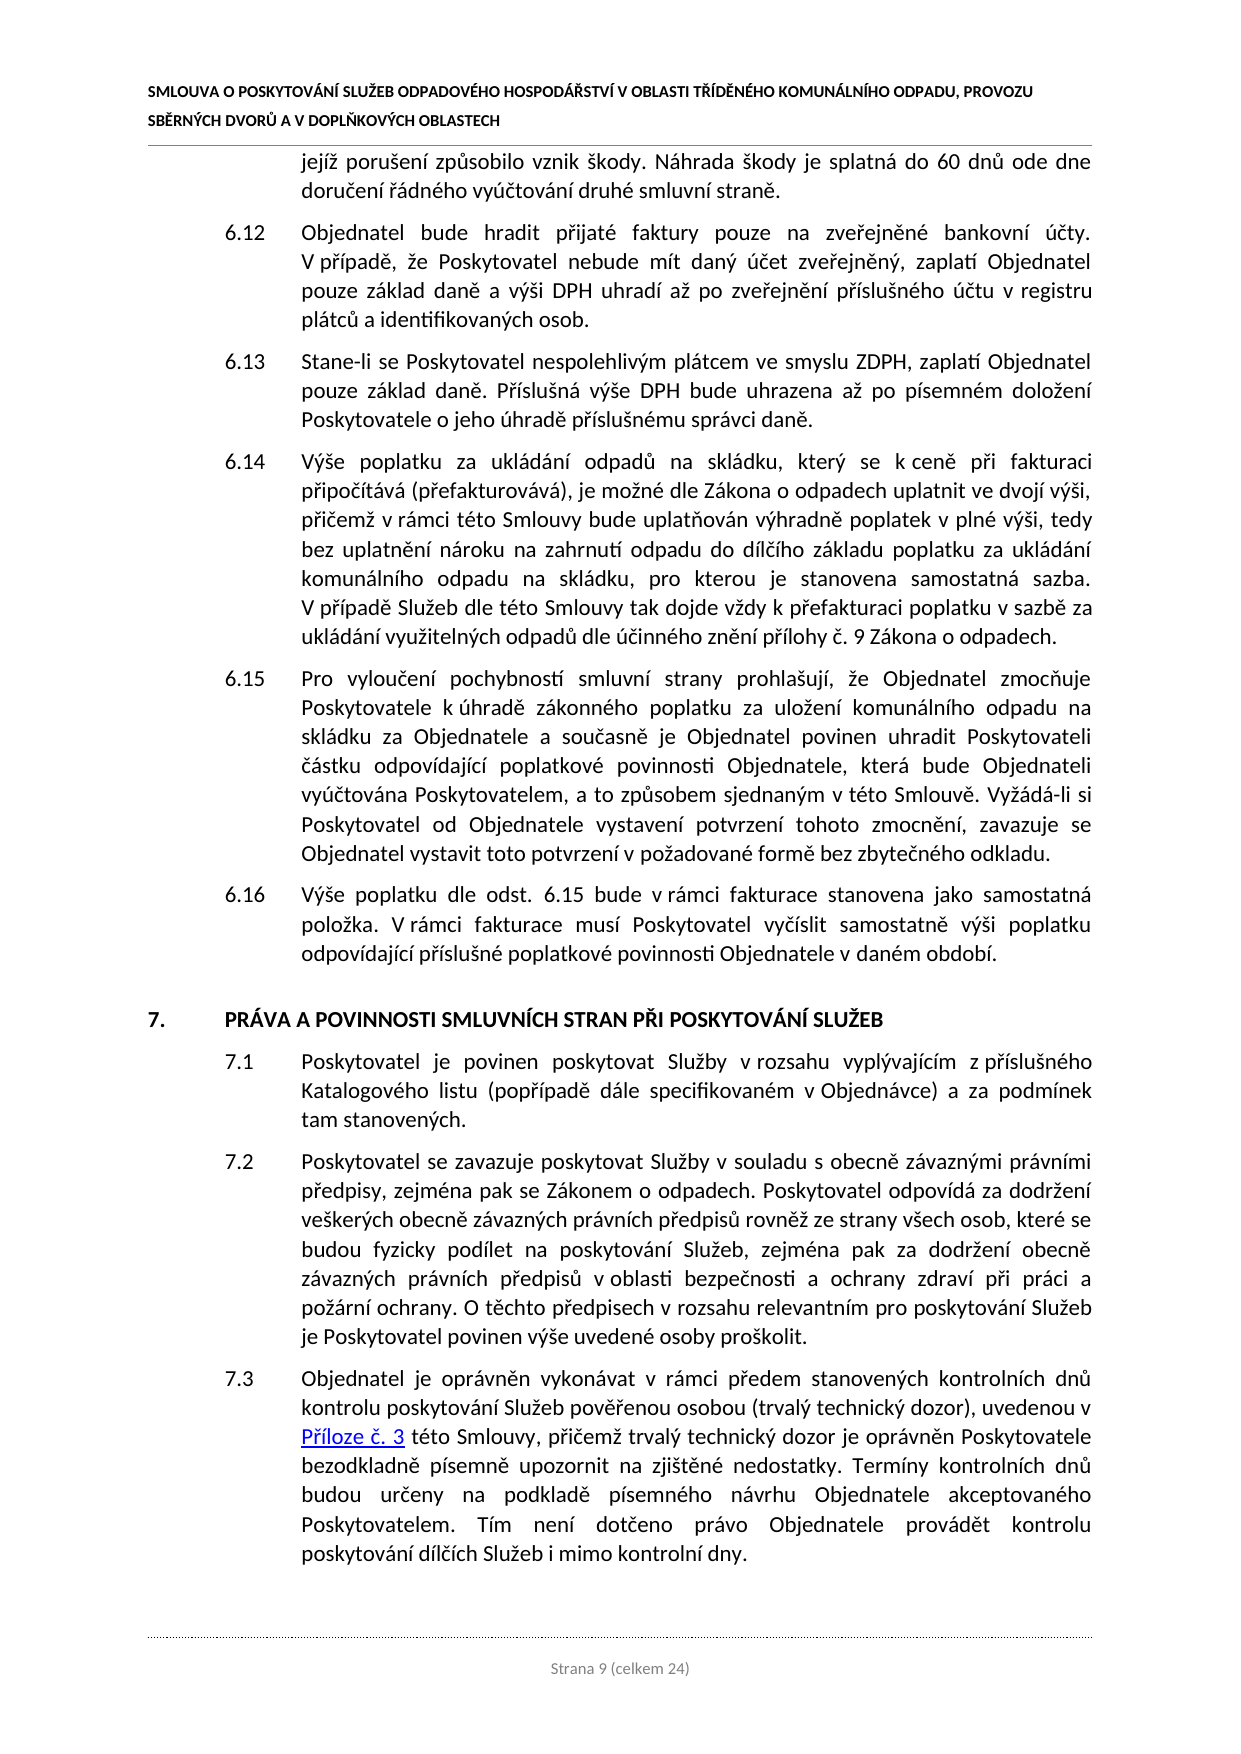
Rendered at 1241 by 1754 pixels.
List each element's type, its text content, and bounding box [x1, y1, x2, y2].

text PRÁVA A POVINNOSTI SMLUVNÍCH STRAN PŘI POSKYTOVÁNÍ SLUŽEB [148, 1004, 1092, 1034]
text Poskytovatel se zavazuje poskytovat Služby v souladu s obecně závaznými právními předpisy, zejména pak se Zákonem o odpadech. Poskytovatel odpovídá za dodržení veškerých obecně závazných právních předpisů rovněž ze strany všech osob, které se budou fyzicky podílet na poskytování Služeb, zejména pak za dodržení obecně závazných právních předpisů v oblasti bezpečnosti a ochrany zdraví při práci a požární ochrany. O těchto předpisech v rozsahu relevantním pro poskytování Služeb je Poskytovatel povinen výše uvedené osoby proškolit. [224, 1146, 1092, 1350]
text Poskytovatel je povinen poskytovat Služby v rozsahu vyplývajícím z příslušného Katalogového listu (popřípadě dále specifikovaném v Objednávce) a za podmínek tam stanovených. [224, 1046, 1092, 1134]
text Výše poplatku dle odst. 6.15 bude v rámci fakturace stanovena jako samostatná položka. V rámci fakturace musí Poskytovatel vyčíslit samostatně výši poplatku odpovídající příslušné poplatkové povinnosti Objednatele v daném období. [224, 879, 1092, 967]
text Stane-li se Poskytovatel nespolehlivým plátcem ve smyslu ZDPH, zaplatí Objednatel pouze základ daně. Příslušná výše DPH bude uhrazena až po písemném doložení Poskytovatele o jeho úhradě příslušnému správci daně. [224, 346, 1092, 434]
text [224, 146, 1092, 204]
text Výše poplatku za ukládání odpadů na skládku, který se k ceně při fakturaci připočítává (přefakturovává), je možné dle Zákona o odpadech uplatnit ve dvojí výši, přičemž v rámci této Smlouvy bude uplatňován výhradně poplatek v plné výši, tedy bez uplatnění nároku na zahrnutí odpadu do dílčího základu poplatku za ukládání komunálního odpadu na skládku, pro kterou je stanovena samostatná sazba. V případě Služeb dle této Smlouvy tak dojde vždy k přefakturaci poplatku v sazbě za ukládání využitelných odpadů dle účinného znění přílohy č. 9 Zákona o odpadech. [224, 446, 1092, 650]
text Objednatel je oprávněn vykonávat v rámci předem stanovených kontrolních dnů kontrolu poskytování Služeb pověřenou osobou (trvalý technický dozor), uvedenou v Příloze č. 3 této Smlouvy, přičemž trvalý technický dozor je oprávněn Poskytovatele bezodkladně písemně upozornit na zjištěné nedostatky. Termíny kontrolních dnů budou určeny na podkladě písemného návrhu Objednatele akceptovaného Poskytovatelem. Tím není dotčeno právo Objednatele provádět kontrolu poskytování dílčích Služeb i mimo kontrolní dny. [224, 1363, 1092, 1567]
text Objednatel bude hradit přijaté faktury pouze na zveřejněné bankovní účty. V případě, že Poskytovatel nebude mít daný účet zveřejněný, zaplatí Objednatel pouze základ daně a výši DPH uhradí až po zveřejnění příslušného účtu v registru plátců a identifikovaných osob. [224, 217, 1092, 334]
text Pro vyloučení pochybností smluvní strany prohlašují, že Objednatel zmocňuje Poskytovatele k úhradě zákonného poplatku za uložení komunálního odpadu na skládku za Objednatele a současně je Objednatel povinen uhradit Poskytovateli částku odpovídající poplatkové povinnosti Objednatele, která bude Objednateli vyúčtována Poskytovatelem, a to způsobem sjednaným v této Smlouvě. Vyžádá-li si Poskytovatel od Objednatele vystavení potvrzení tohoto zmocnění, zavazuje se Objednatel vystavit toto potvrzení v požadované formě bez zbytečného odkladu. [224, 663, 1092, 867]
